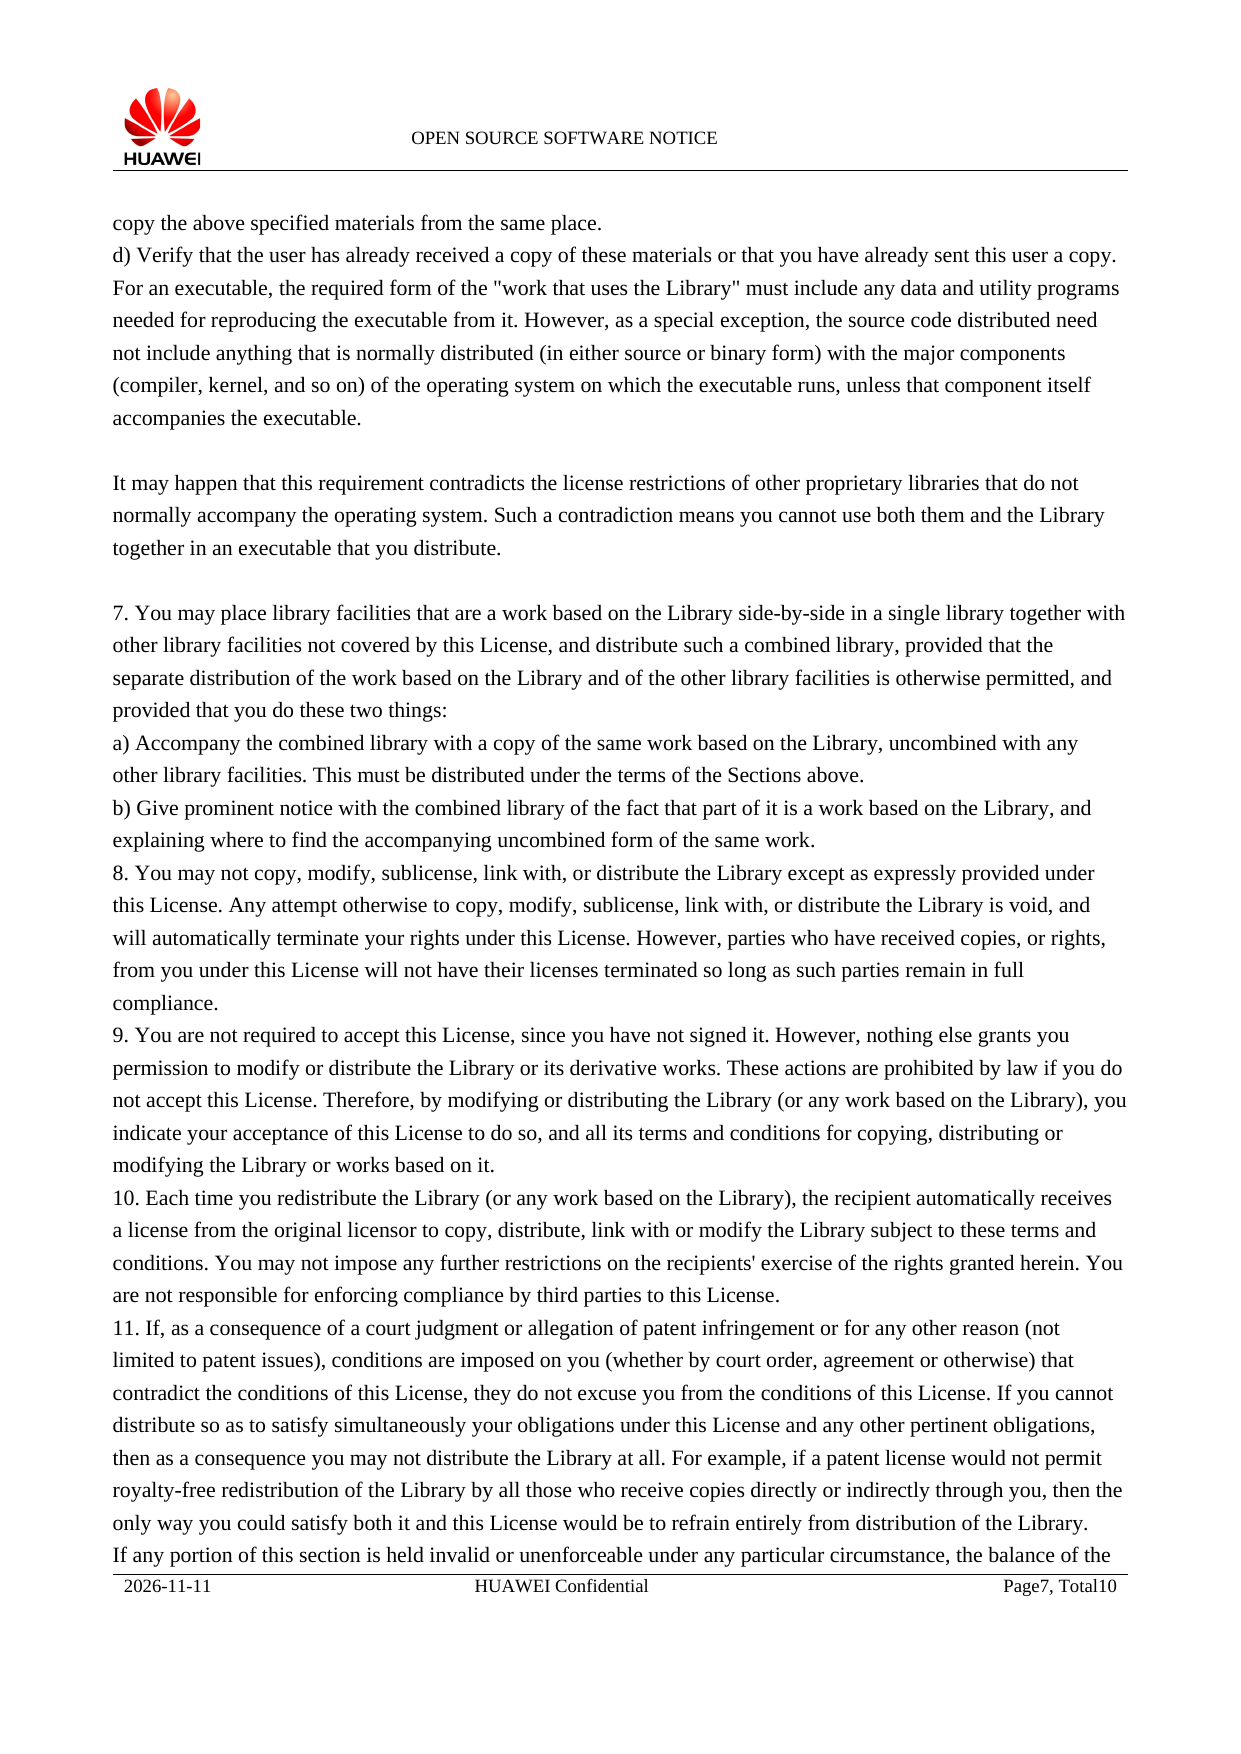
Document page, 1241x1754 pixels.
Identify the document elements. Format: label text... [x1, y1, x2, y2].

picture [124, 88, 201, 165]
